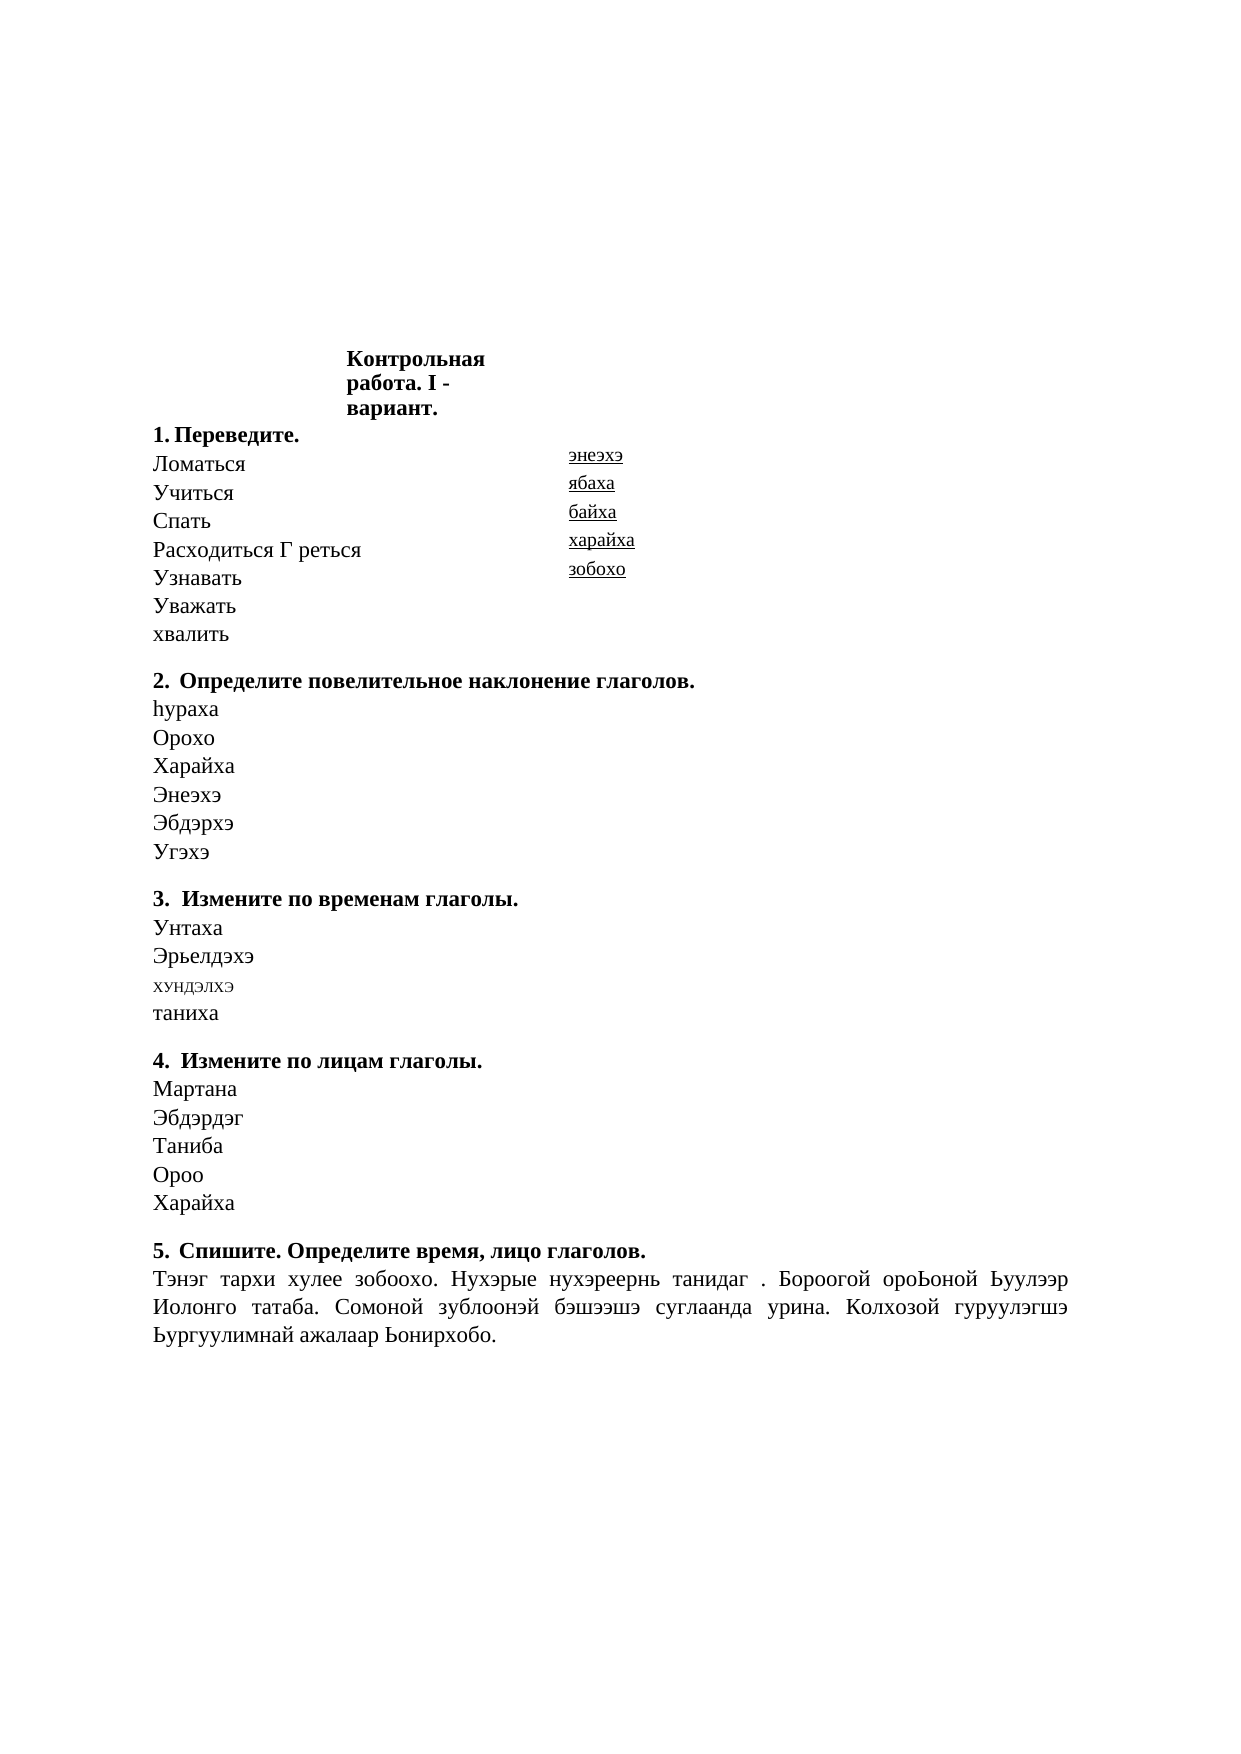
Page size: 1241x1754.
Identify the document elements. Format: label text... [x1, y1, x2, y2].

text Харайха [153, 751, 1092, 779]
text Учиться [153, 477, 1092, 506]
text ХУНДЭЛХЭ [153, 969, 1092, 998]
text Мартана [153, 1074, 1092, 1102]
text Уважать [153, 591, 1092, 619]
list Определите повелительное наклонение глаголов. [153, 665, 1092, 694]
list Переведите. [153, 420, 1092, 449]
text Эрьелдэхэ [153, 941, 1092, 969]
text Таниба [153, 1131, 1092, 1159]
text Эбдэрдэг [153, 1102, 1092, 1131]
text Контрольная работа. I - вариант. [346, 347, 544, 420]
text Эбдэрхэ [153, 808, 1092, 836]
text Харайха [153, 1188, 1092, 1216]
text Спать [153, 506, 1092, 534]
text Расходиться Г реться [153, 534, 821, 563]
text Ороо [153, 1159, 1092, 1188]
text Тэнэг тархи хулее зобоохо. Нухэрые нухэреернь танидаг . Бороогой ороЬоной Ьуулээр Иолонго татаба. Сомоной зублоонэй бэшээшэ суглаанда урина. Колхозой гуруулэгшэ Ьургуулимнай ажалаар Ьонирхобо. [153, 1264, 1069, 1348]
list Измените по временам глаголы. [153, 884, 1092, 912]
text Угэхэ [153, 836, 1092, 865]
text Энеэхэ [153, 779, 1092, 808]
text таниха [153, 998, 1092, 1026]
text Орохо [153, 722, 1092, 751]
list Спишите. Определите время, лицо глаголов. [153, 1236, 1092, 1264]
text Унтаха [153, 912, 1092, 941]
text хвалить [153, 619, 1092, 647]
text Ломаться [153, 449, 1092, 477]
text Узнавать [153, 563, 1092, 591]
text hypaxa [153, 694, 1092, 722]
list Измените по лицам глаголы. [153, 1045, 1092, 1074]
